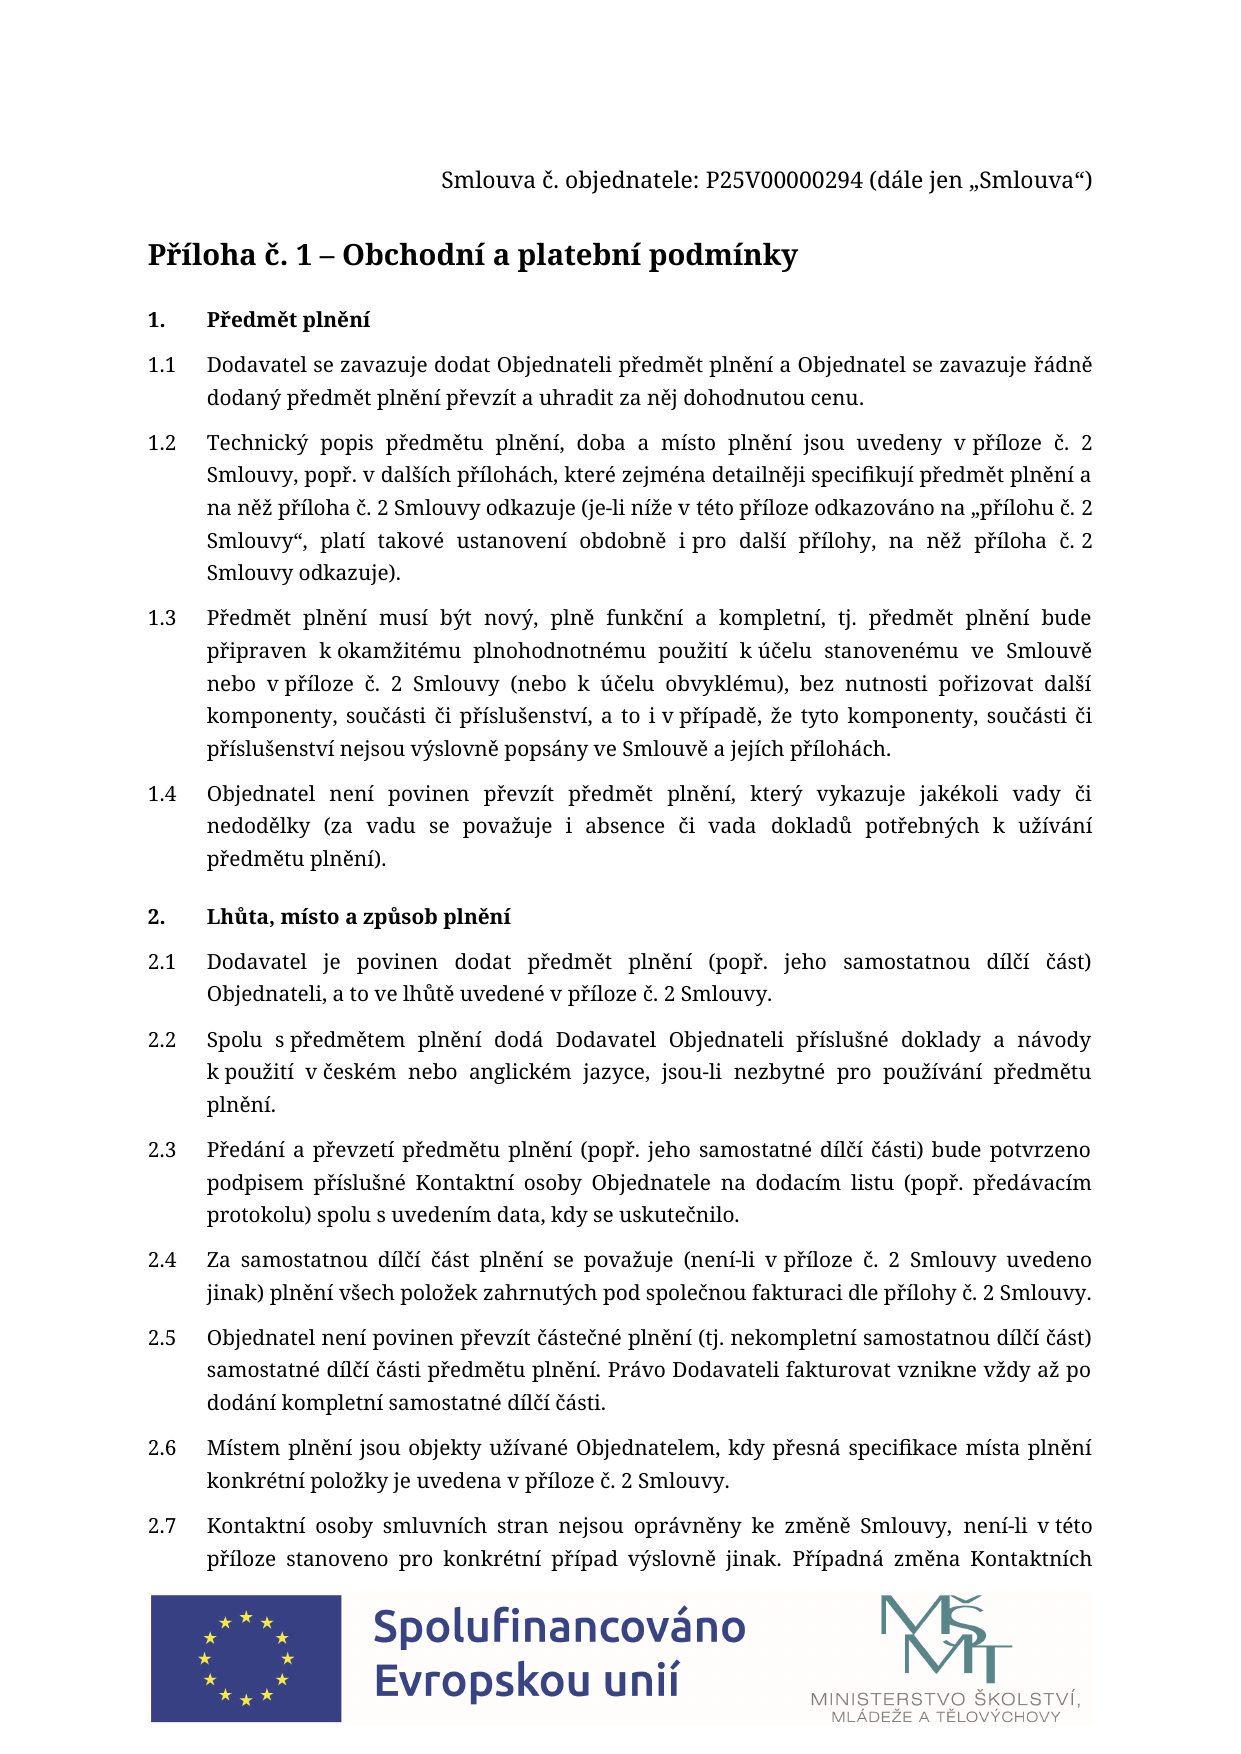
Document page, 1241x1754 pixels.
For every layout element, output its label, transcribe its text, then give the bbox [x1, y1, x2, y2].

list Lhůta, místo a způsob plnění [148, 902, 1093, 930]
text Příloha č. 1 – Obchodní a platební podmínky [148, 234, 1093, 274]
list Objednatel není povinen převzít předmět plnění, který vykazuje jakékoli vady či nedodělky (za vadu se považuje i absence či vada dokladů potřebných k užívání předmětu plnění). [148, 779, 1093, 873]
list Předání a převzetí předmětu plnění (popř. jeho samostatné dílčí části) bude potvrzeno podpisem příslušné Kontaktní osoby Objednatele na dodacím listu (popř. předávacím protokolu) spolu s uvedením data, kdy se uskutečnilo. [148, 1135, 1093, 1229]
list Předmět plnění [148, 305, 1093, 334]
list Za samostatnou dílčí část plnění se považuje (není-li v příloze č. 2 Smlouvy uvedeno jinak) plnění všech položek zahrnutých pod společnou fakturaci dle přílohy č. 2 Smlouvy. [148, 1245, 1093, 1306]
list Dodavatel je povinen dodat předmět plnění (popř. jeho samostatnou dílčí část) Objednateli, a to ve lhůtě uvedené v příloze č. 2 Smlouvy. [148, 947, 1093, 1008]
list Objednatel není povinen převzít částečné plnění (tj. nekompletní samostatnou dílčí část) samostatné dílčí části předmětu plnění. Právo Dodavateli fakturovat vznikne vždy až po dodání kompletní samostatné dílčí části. [148, 1323, 1093, 1417]
picture [147, 1591, 1093, 1726]
list Místem plnění jsou objekty užívané Objednatelem, kdy přesná specifikace místa plnění konkrétní položky je uvedena v příloze č. 2 Smlouvy. [148, 1433, 1093, 1494]
list Technický popis předmětu plnění, doba a místo plnění jsou uvedeny v příloze č. 2 Smlouvy, popř. v dalších přílohách, které zejména detailněji specifikují předmět plnění a na něž příloha č. 2 Smlouvy odkazuje (je-li níže v této příloze odkazováno na „přílohu č. 2 Smlouvy“, platí takové ustanovení obdobně i pro další přílohy, na něž příloha č. 2 Smlouvy odkazuje). [148, 428, 1093, 587]
list Spolu s předmětem plnění dodá Dodavatel Objednateli příslušné doklady a návody k použití v českém nebo anglickém jazyce, jsou-li nezbytné pro používání předmětu plnění. [148, 1025, 1093, 1118]
list Předmět plnění musí být nový, plně funkční a kompletní, tj. předmět plnění bude připraven k okamžitému plnohodnotnému použití k účelu stanovenému ve Smlouvě nebo v příloze č. 2 Smlouvy (nebo k účelu obvyklému), bez nutnosti pořizovat další komponenty, součásti či příslušenství, a to i v případě, že tyto komponenty, součásti či příslušenství nejsou výslovně popsány ve Smlouvě a jejích přílohách. [148, 603, 1093, 762]
list Dodavatel se zavazuje dodat Objednateli předmět plnění a Objednatel se zavazuje řádně dodaný předmět plnění převzít a uhradit za něj dohodnutou cenu. [148, 350, 1093, 411]
